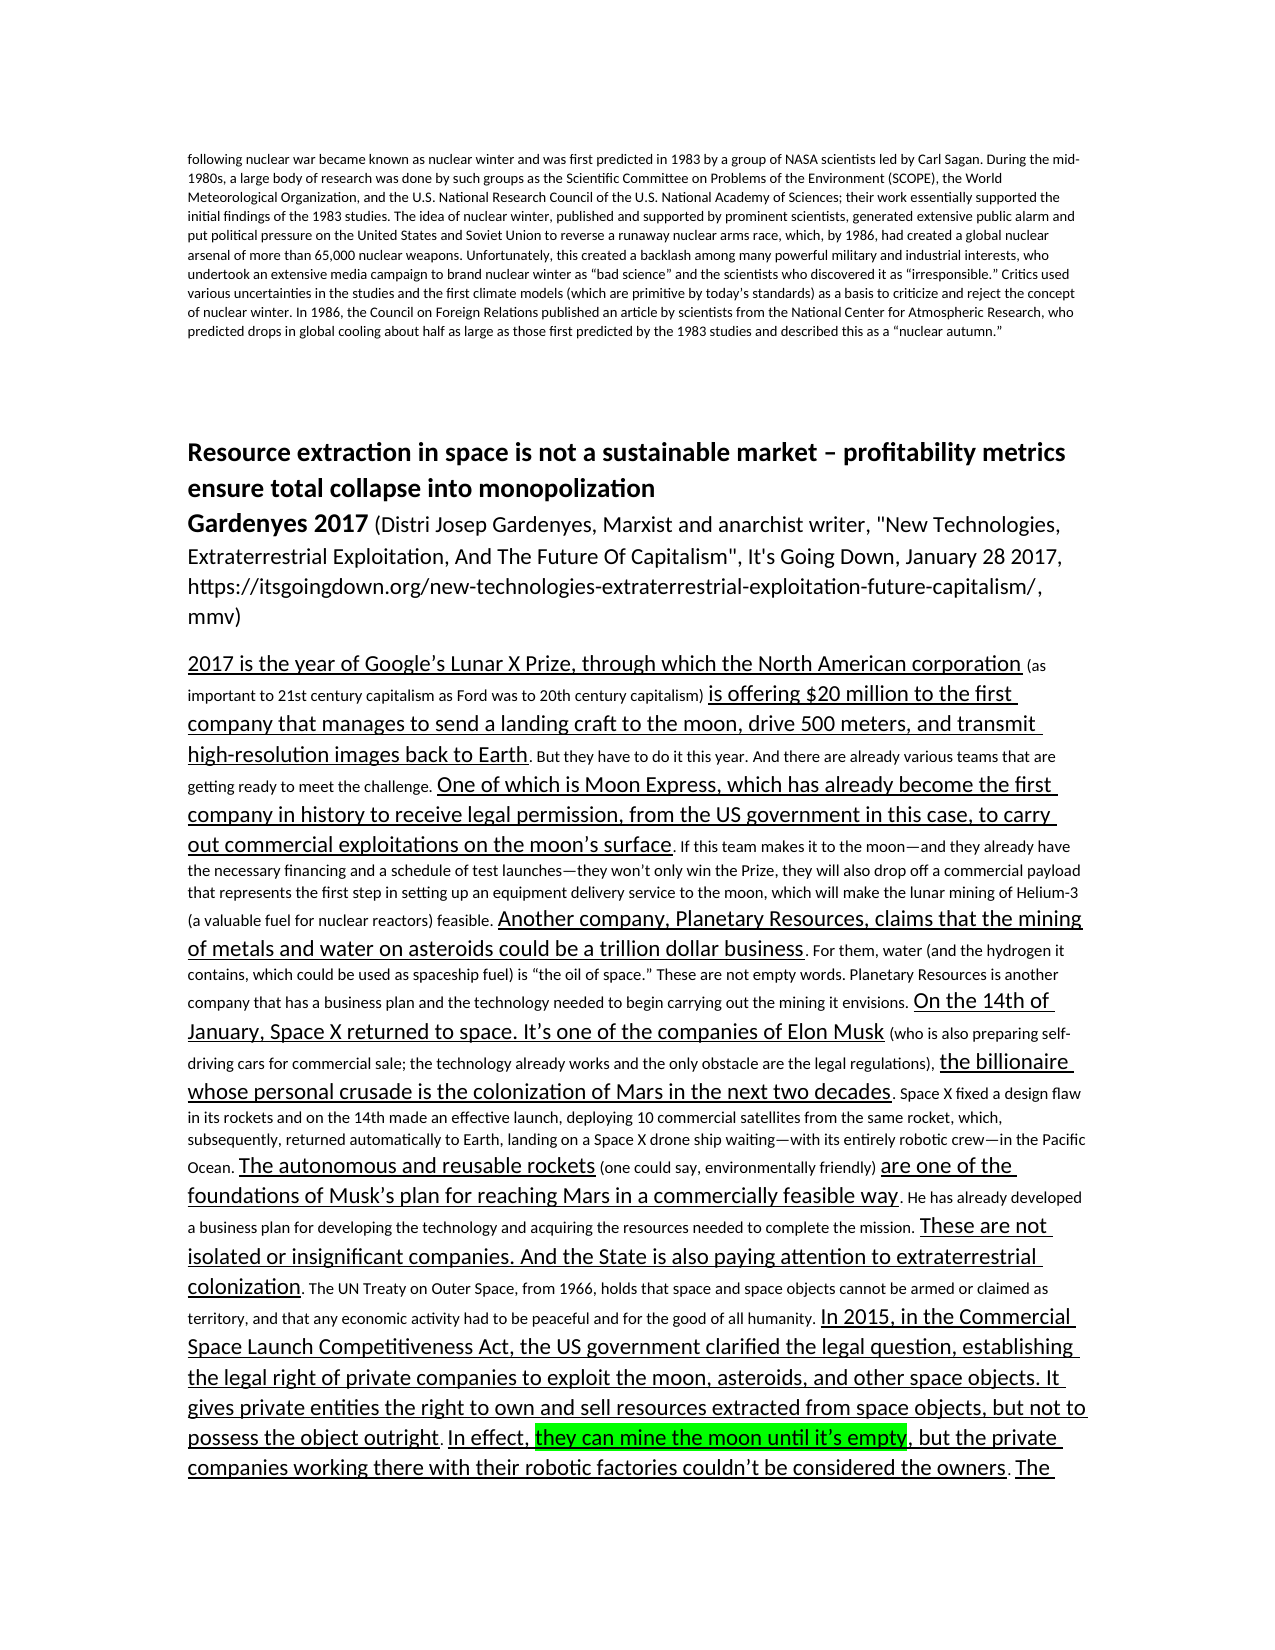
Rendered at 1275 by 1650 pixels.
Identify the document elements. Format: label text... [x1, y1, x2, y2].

subtitle Resource extraction in space is not a sustainable market – profitability metrics ensure total collapse into monopolization [187, 435, 1087, 504]
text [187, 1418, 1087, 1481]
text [187, 649, 1087, 1417]
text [187, 150, 1087, 340]
text Gardenyes 2017 (Distri Josep Gardenyes, Marxist and anarchist writer, "New Technologies, Extraterrestrial Exploitation, And The Future Of Capitalism", It's Going Down, January 28 2017, https://itsgoingdown.org/new-technologies-extraterrestrial-exploitation-future-capitalism/, mmv) [187, 507, 1087, 630]
